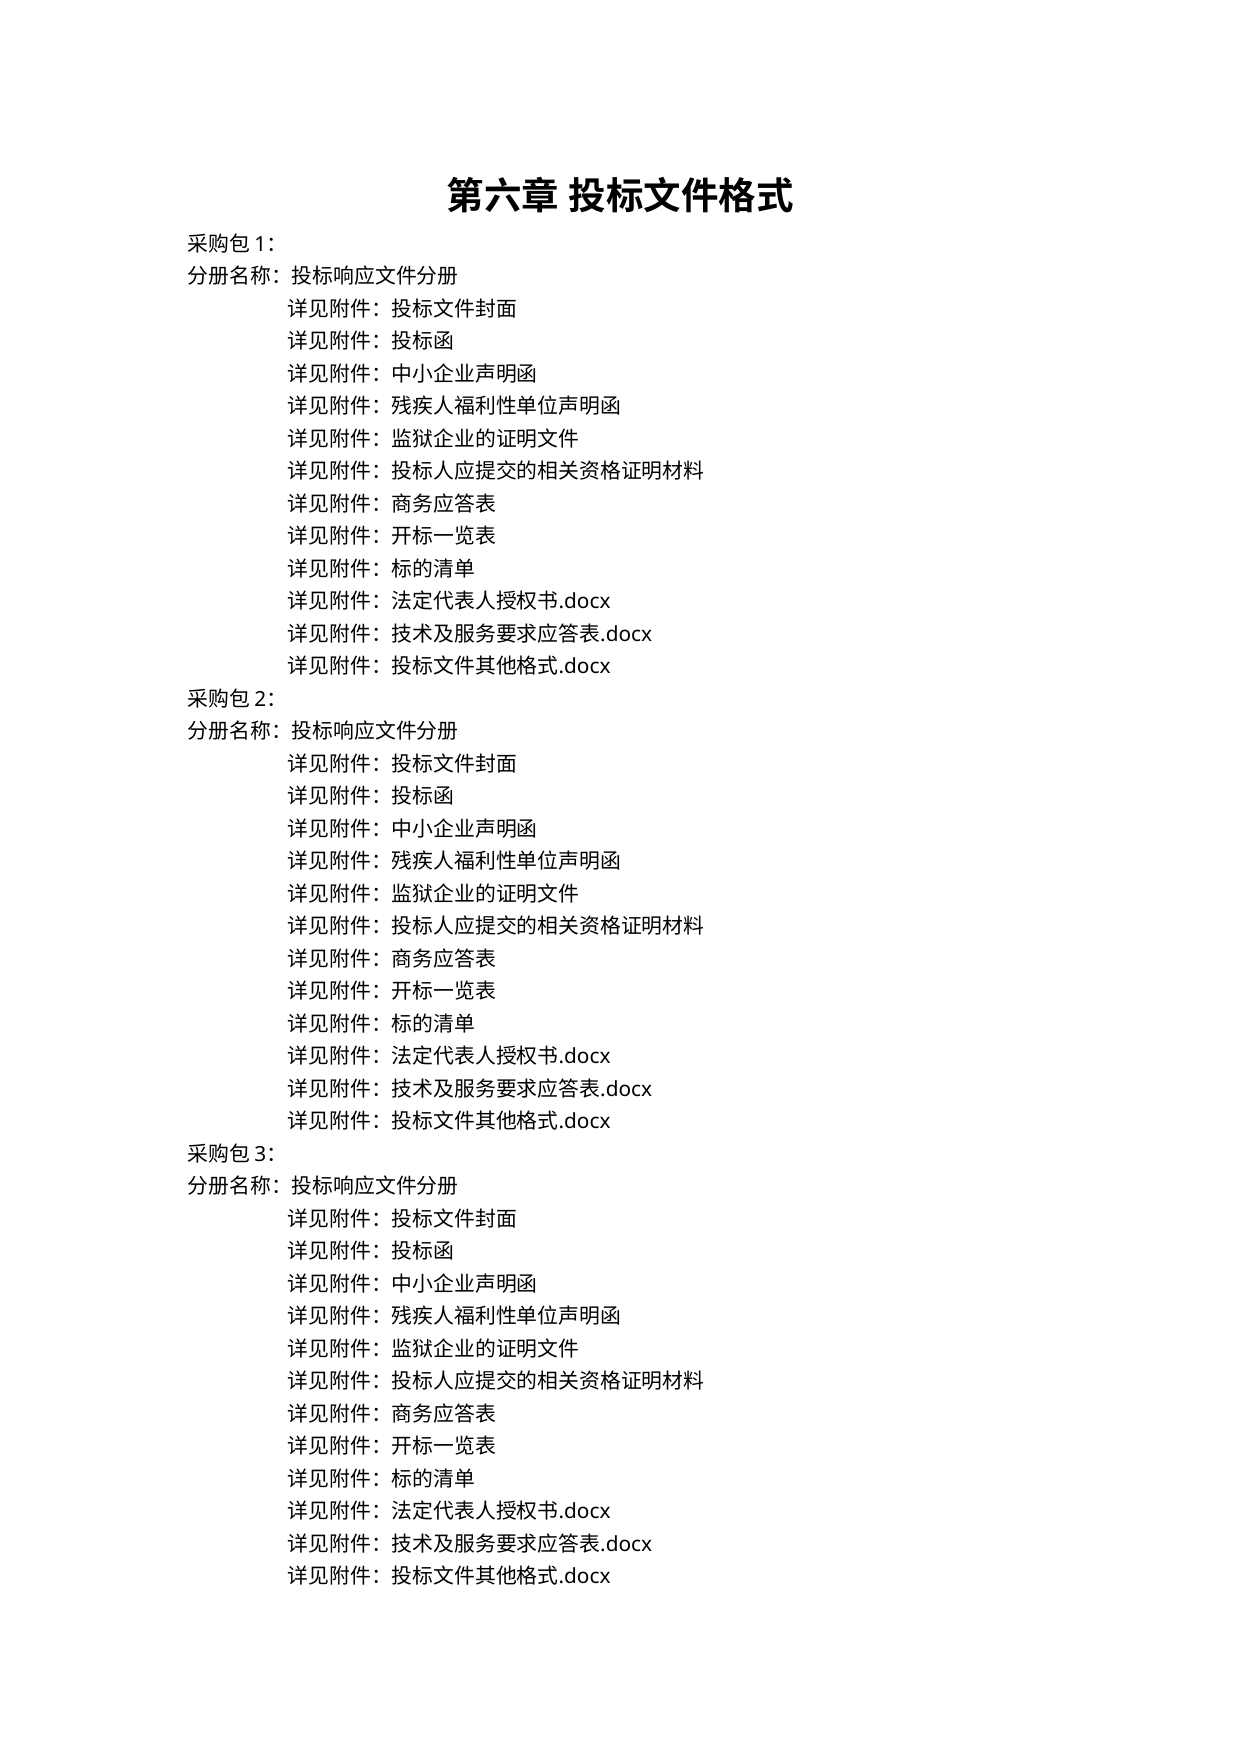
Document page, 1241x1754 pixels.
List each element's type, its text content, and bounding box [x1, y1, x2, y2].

text 详见附件：投标函 [187, 779, 1053, 812]
text 详见附件：投标人应提交的相关资格证明材料 [187, 909, 1053, 942]
text 详见附件：开标一览表 [187, 974, 1053, 1007]
text 详见附件：中小企业声明函 [187, 357, 1053, 389]
text 详见附件：投标人应提交的相关资格证明材料 [187, 454, 1053, 487]
text 分册名称：投标响应文件分册 [187, 714, 1053, 747]
text 详见附件：监狱企业的证明文件 [187, 877, 1053, 909]
text 详见附件：开标一览表 [187, 1429, 1053, 1462]
text 详见附件：监狱企业的证明文件 [187, 422, 1053, 454]
text 详见附件：法定代表人授权书.docx [187, 1039, 1053, 1072]
text 详见附件：投标文件其他格式.docx [187, 649, 1053, 682]
text 详见附件：投标人应提交的相关资格证明材料 [187, 1364, 1053, 1397]
text 详见附件：中小企业声明函 [187, 1267, 1053, 1299]
text 详见附件：标的清单 [187, 552, 1053, 584]
text 第六章 投标文件格式 [187, 162, 1053, 227]
text 分册名称：投标响应文件分册 [187, 259, 1053, 292]
text 详见附件：法定代表人授权书.docx [187, 1494, 1053, 1527]
text 详见附件：投标函 [187, 1234, 1053, 1267]
text 详见附件：残疾人福利性单位声明函 [187, 1299, 1053, 1332]
text 分册名称：投标响应文件分册 [187, 1169, 1053, 1202]
text 详见附件：监狱企业的证明文件 [187, 1332, 1053, 1364]
text 详见附件：中小企业声明函 [187, 812, 1053, 844]
text 详见附件：残疾人福利性单位声明函 [187, 389, 1053, 422]
text 详见附件：法定代表人授权书.docx [187, 584, 1053, 617]
text 详见附件：技术及服务要求应答表.docx [187, 1072, 1053, 1104]
text 详见附件：开标一览表 [187, 519, 1053, 552]
text 采购包3： [187, 1137, 1053, 1169]
text 详见附件：投标文件封面 [187, 747, 1053, 779]
text 详见附件：商务应答表 [187, 487, 1053, 519]
text 详见附件：投标文件其他格式.docx [187, 1559, 1053, 1592]
text 详见附件：投标函 [187, 324, 1053, 357]
text 详见附件：标的清单 [187, 1007, 1053, 1039]
text 详见附件：技术及服务要求应答表.docx [187, 1527, 1053, 1559]
text 详见附件：商务应答表 [187, 1397, 1053, 1429]
text 详见附件：商务应答表 [187, 942, 1053, 974]
text 详见附件：投标文件封面 [187, 292, 1053, 324]
text 详见附件：投标文件其他格式.docx [187, 1104, 1053, 1137]
text 详见附件：技术及服务要求应答表.docx [187, 617, 1053, 649]
text 详见附件：投标文件封面 [187, 1202, 1053, 1234]
text 详见附件：残疾人福利性单位声明函 [187, 844, 1053, 877]
text 采购包2： [187, 682, 1053, 714]
text 详见附件：标的清单 [187, 1462, 1053, 1494]
text 采购包1： [187, 227, 1053, 259]
